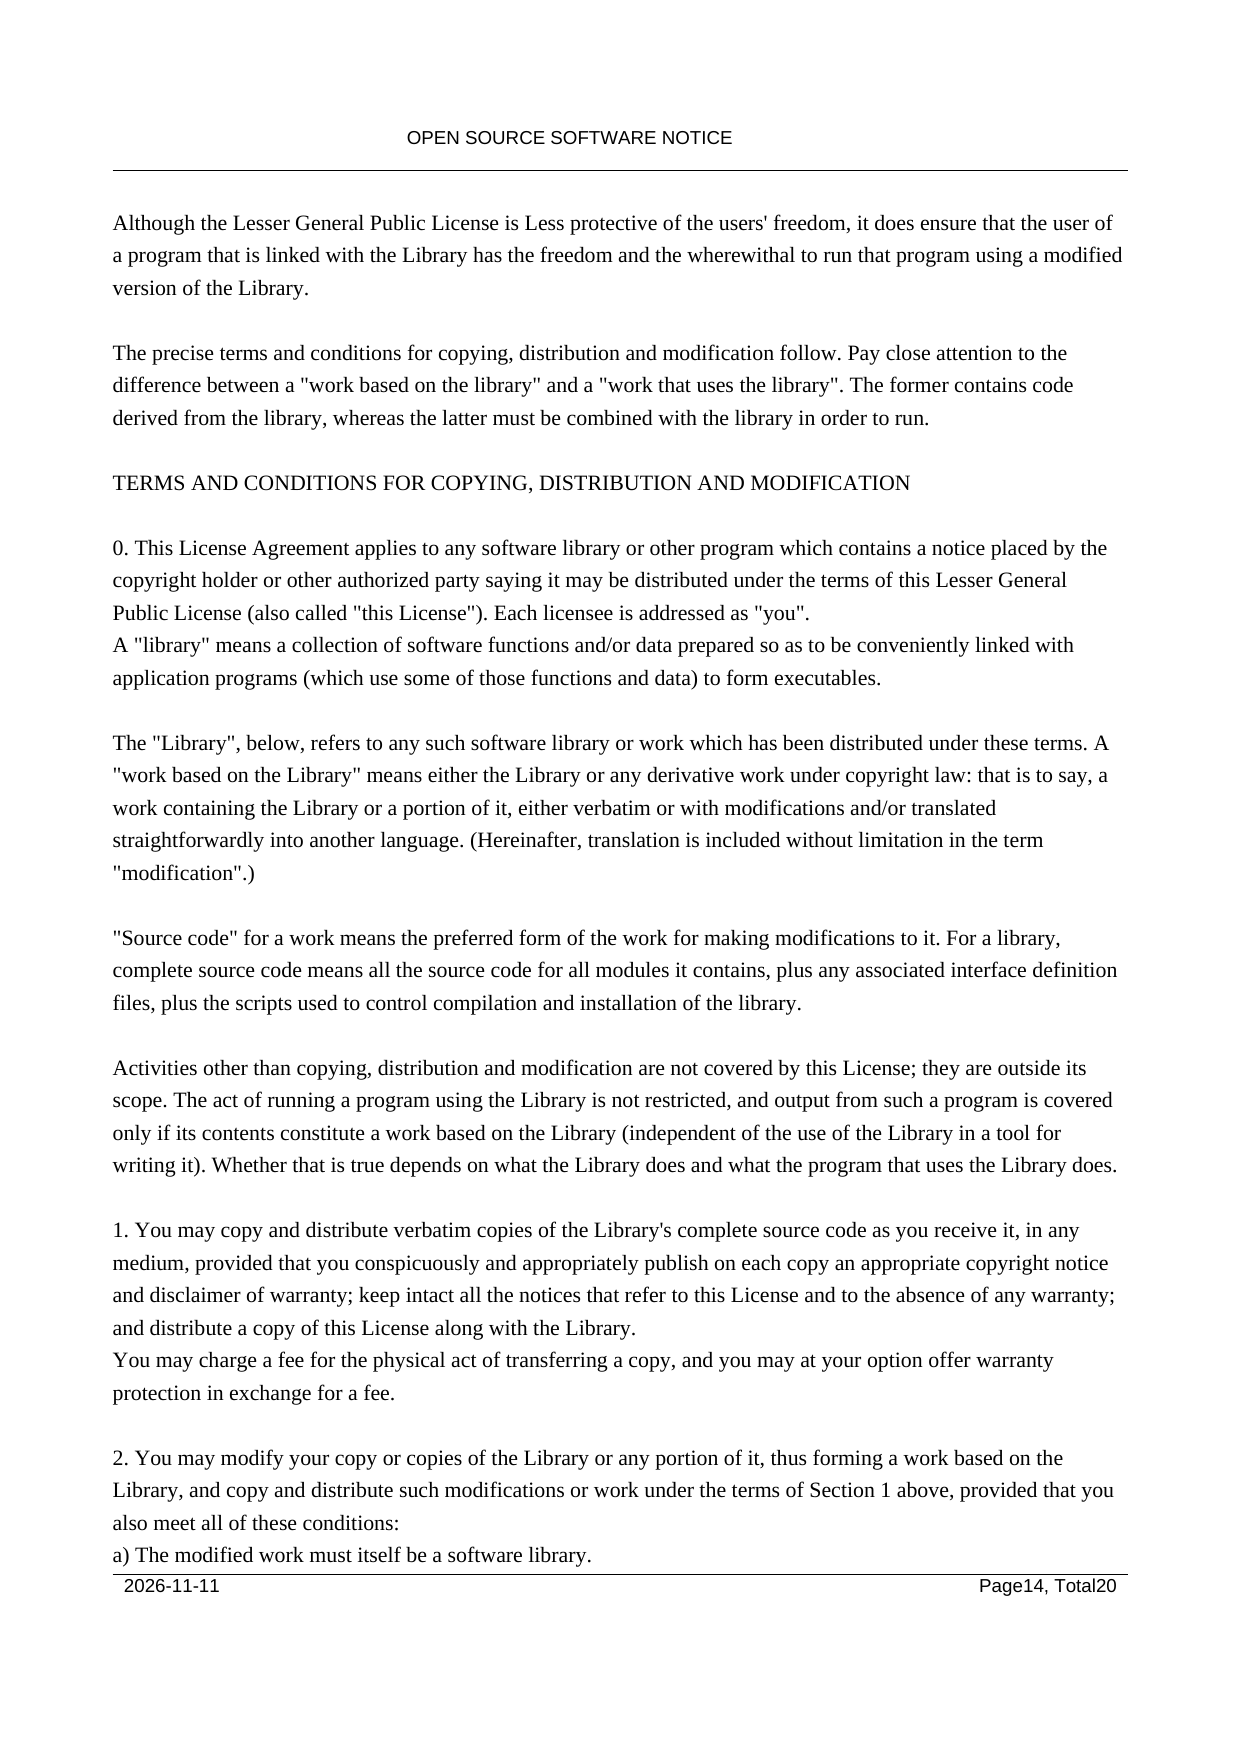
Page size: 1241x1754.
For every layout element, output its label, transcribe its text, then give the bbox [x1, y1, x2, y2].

text 1. You may copy and distribute verbatim copies of the Library's complete source code as you receive it, in any medium, provided that you conspicuously and appropriately publish on each copy an appropriate copyright notice and disclaimer of warranty; keep intact all the notices that refer to this License and to the absence of any warranty; and distribute a copy of this License along with the Library. [112, 1214, 1128, 1344]
text The "Library", below, refers to any such software library or work which has been distributed under these terms. A "work based on the Library" means either the Library or any derivative work under copyright law: that is to say, a work containing the Library or a portion of it, either verbatim or with modifications and/or translated straightforwardly into another language. (Hereinafter, translation is included without limitation in the term "modification".) [112, 726, 1128, 889]
text "Source code" for a work means the preferred form of the work for making modifications to it. For a library, complete source code means all the source code for all modules it contains, plus any associated interface definition files, plus the scripts used to control compilation and installation of the library. [112, 921, 1128, 1019]
text Activities other than copying, distribution and modification are not covered by this License; they are outside its scope. The act of running a program using the Library is not restricted, and output from such a program is covered only if its contents constitute a work based on the Library (independent of the use of the Library in a tool for writing it). Whether that is true depends on what the Library does and what the program that uses the Library does. [112, 1051, 1128, 1181]
text 0. This License Agreement applies to any software library or other program which contains a notice placed by the copyright holder or other authorized party saying it may be distributed under the terms of this Lesser General Public License (also called "this License"). Each licensee is addressed as "you". [112, 531, 1128, 629]
text You may charge a fee for the physical act of transferring a copy, and you may at your option offer warranty protection in exchange for a fee. [112, 1344, 1128, 1409]
text TERMS AND CONDITIONS FOR COPYING, DISTRIBUTION AND MODIFICATION [112, 466, 1128, 499]
text The precise terms and conditions for copying, distribution and modification follow. Pay close attention to the difference between a "work based on the library" and a "work that uses the library". The former contains code derived from the library, whereas the latter must be combined with the library in order to run. [112, 336, 1128, 434]
text 2. You may modify your copy or copies of the Library or any portion of it, thus forming a work based on the Library, and copy and distribute such modifications or work under the terms of Section 1 above, provided that you also meet all of these conditions: [112, 1441, 1128, 1539]
text A "library" means a collection of software functions and/or data prepared so as to be conveniently linked with application programs (which use some of those functions and data) to form executables. [112, 629, 1128, 694]
text Although the Lesser General Public License is Less protective of the users' freedom, it does ensure that the user of a program that is linked with the Library has the freedom and the wherewithal to run that program using a modified version of the Library. [112, 206, 1128, 304]
text a) The modified work must itself be a software library. [112, 1539, 1128, 1571]
